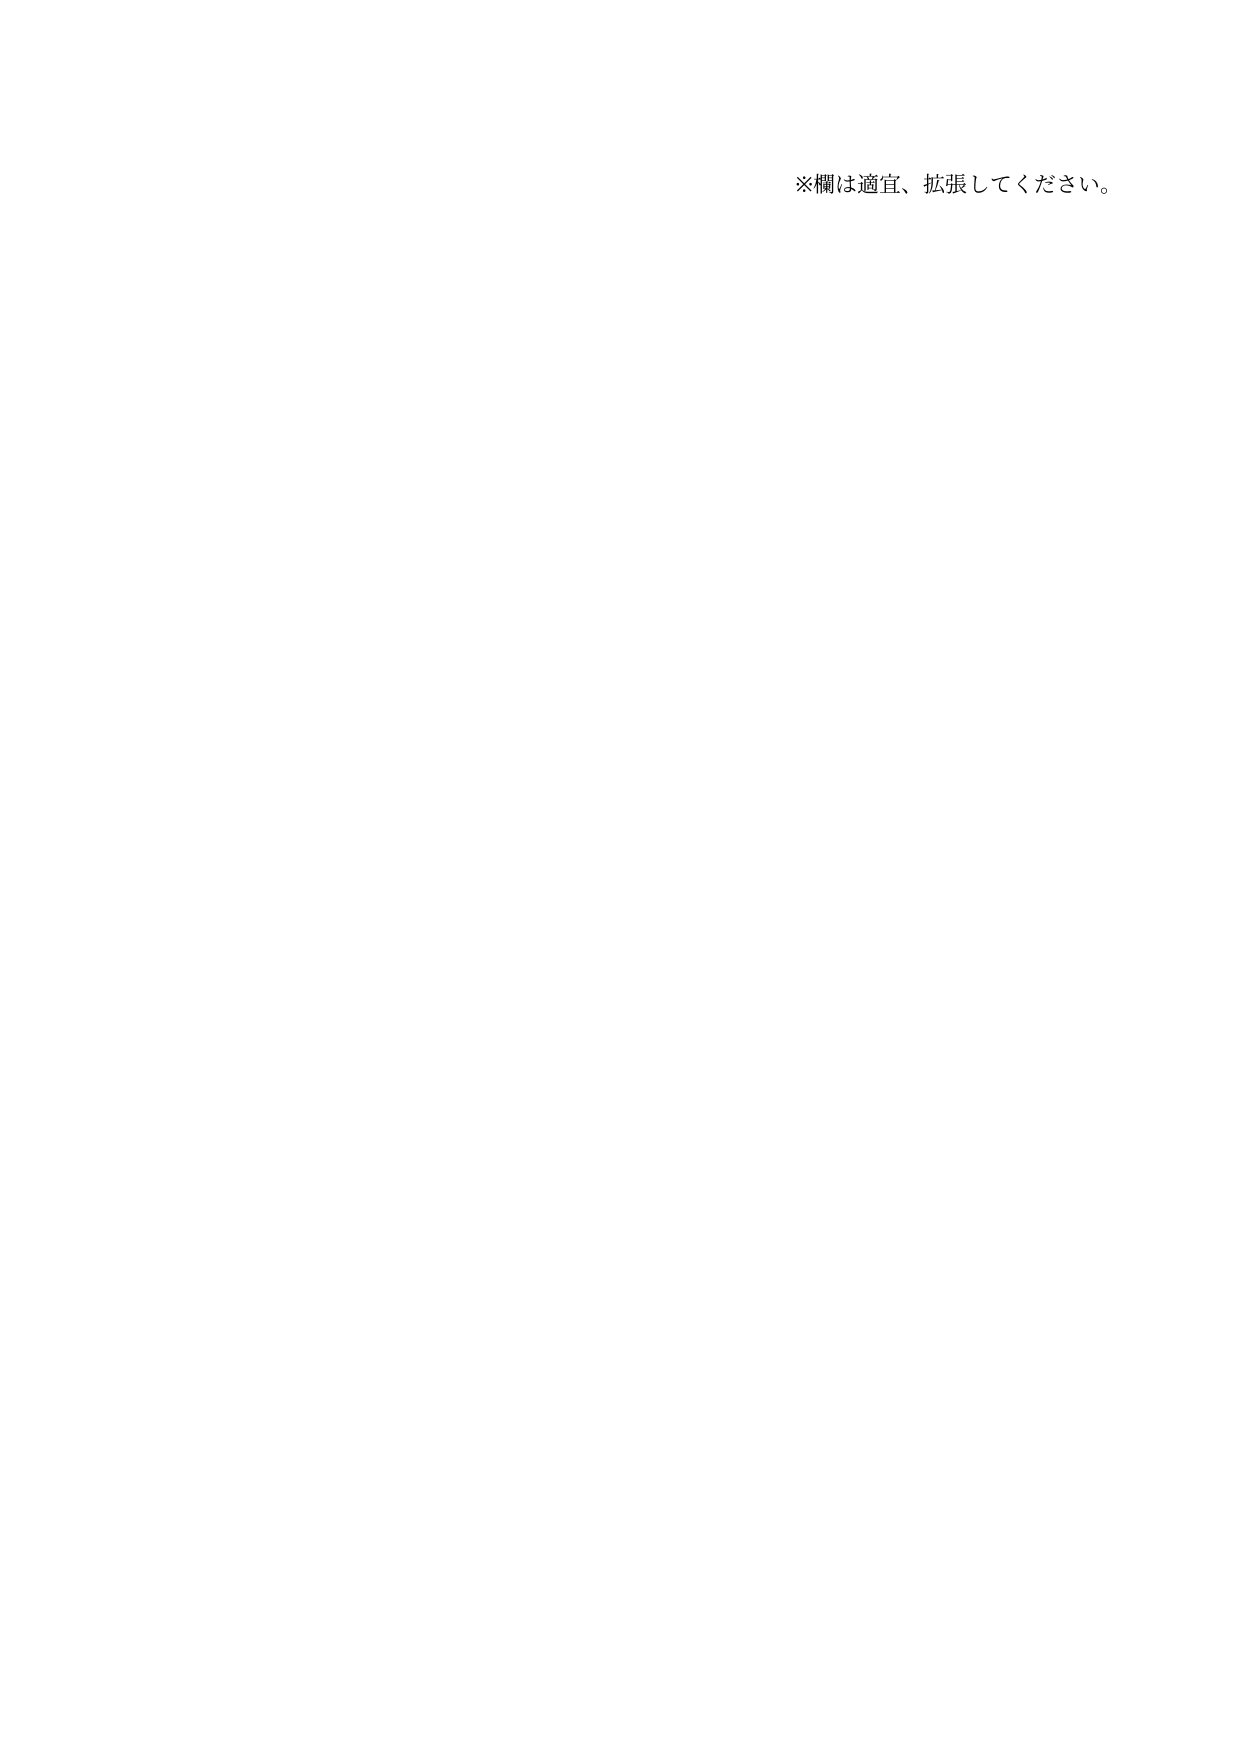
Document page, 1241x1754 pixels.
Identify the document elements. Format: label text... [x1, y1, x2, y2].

text ※欄は適宜、拡張してください。 [118, 164, 1122, 202]
